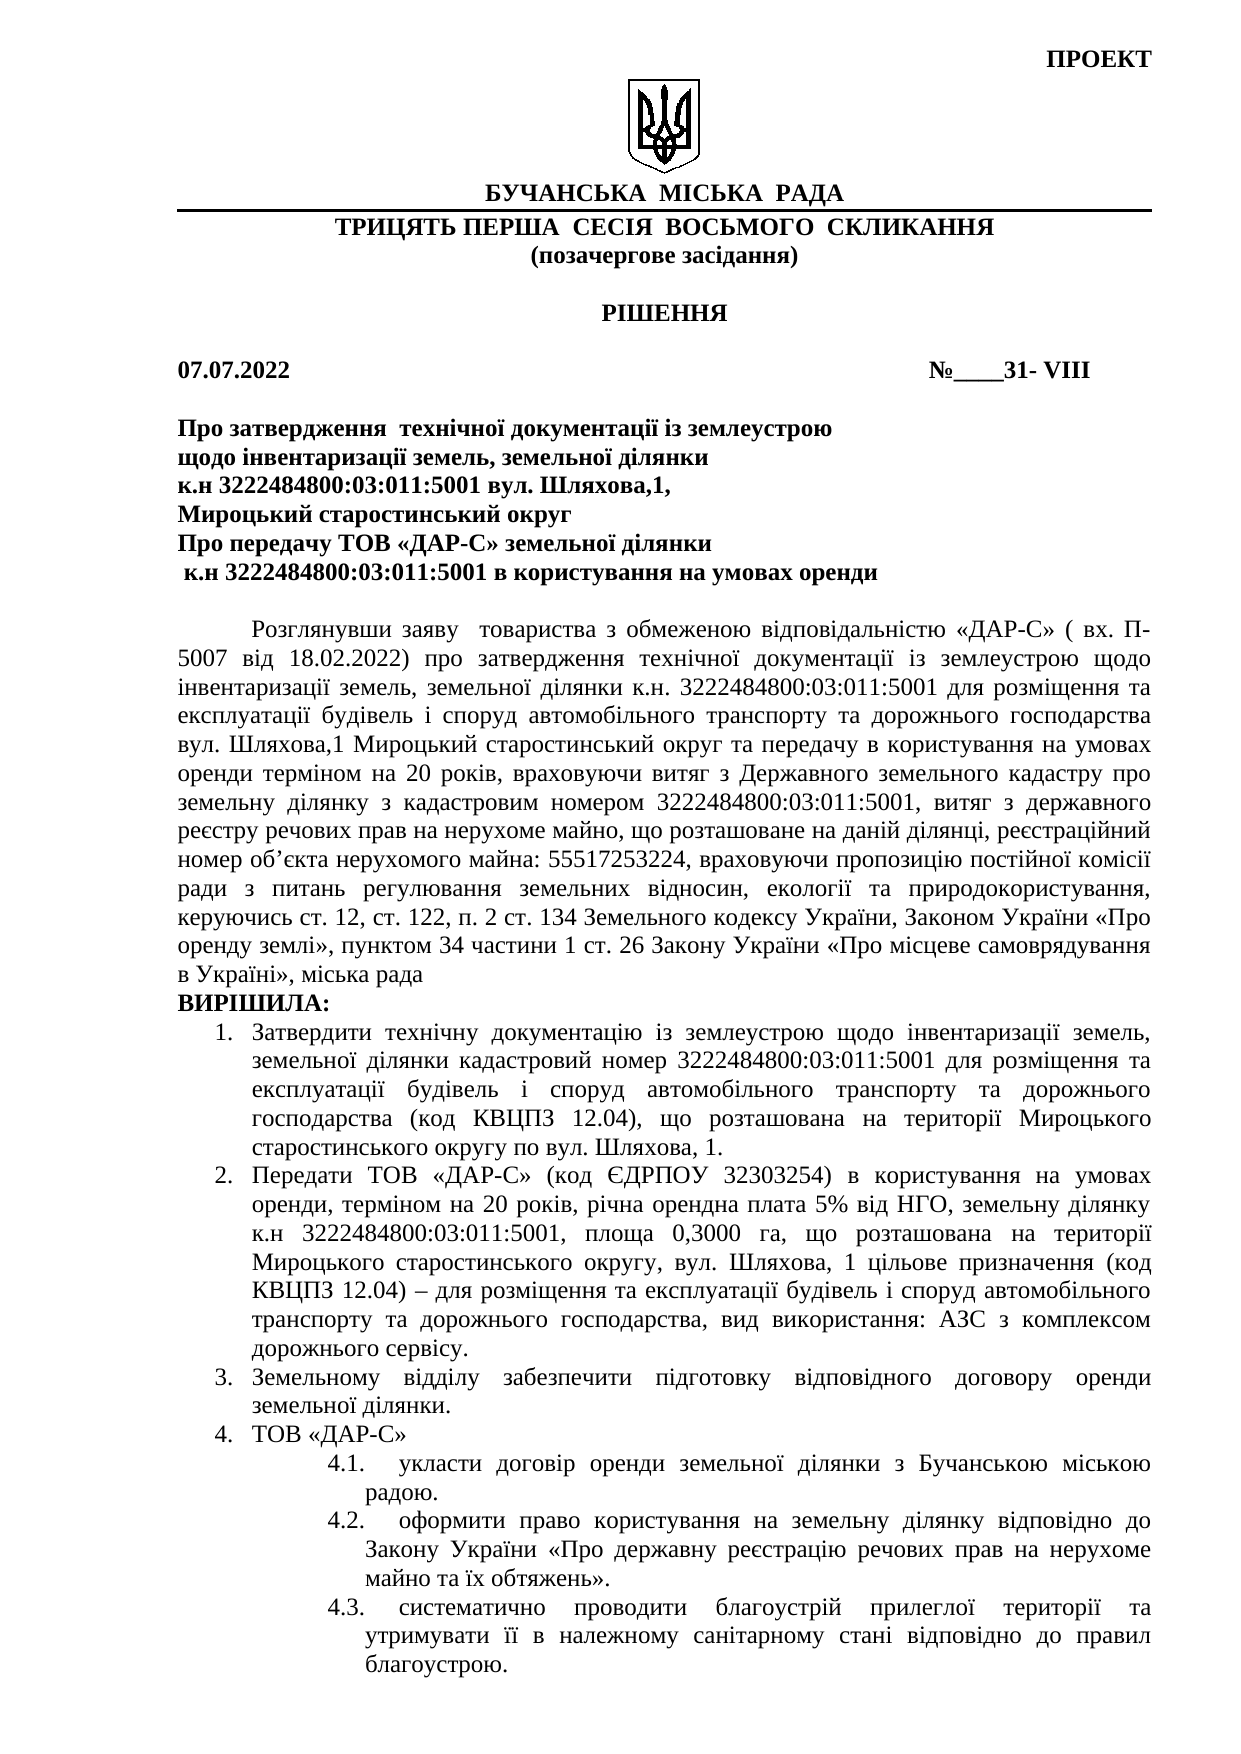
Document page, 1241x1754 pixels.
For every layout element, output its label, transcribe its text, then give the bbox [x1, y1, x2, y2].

text Мироцький старостинський округ [177, 499, 1152, 528]
text щодо інвентаризації земель, земельної ділянки [177, 442, 1152, 471]
text к.н 3222484800:03:011:5001 в користування на умовах оренди [177, 557, 1152, 586]
list Земельному відділу забезпечити підготовку відповідного договору оренди земельної ділянки. [214, 1362, 1152, 1419]
text ВИРІШИЛА: [177, 988, 1152, 1017]
text Про передачу ТОВ «ДАР-С» земельної ділянки [177, 528, 1152, 557]
text к.н 3222484800:03:011:5001 вул. Шляхова,1, [177, 471, 1152, 499]
text ПРОЕКТ [177, 44, 1152, 73]
text БУЧАНСЬКА МІСЬКА РАДА [177, 178, 1152, 209]
list Передати ТОВ «ДАР-С» (код ЄДРПОУ 32303254) в користування на умовах оренди, терміном на 20 років, річна орендна плата 5% від НГО, земельну ділянку к.н 3222484800:03:011:5001, площа 0,3000 га, що розташована на території Мироцького старостинського округу, вул. Шляхова, 1 цільове призначення (код КВЦПЗ 12.04) – для розміщення та експлуатації будівель і споруд автомобільного транспорту та дорожнього господарства, вид використання: АЗС з комплексом дорожнього сервісу. [214, 1161, 1152, 1362]
list ТОВ «ДАР-С» [214, 1419, 1152, 1448]
text 07.07.2022 №____31- VІІІ [177, 356, 1152, 384]
list систематично проводити благоустрій прилеглої території та утримувати її в належному санітарному стані відповідно до правил благоустрою. [327, 1592, 1152, 1678]
list укласти договір оренди земельної ділянки з Бучанською міською радою. [327, 1448, 1152, 1506]
text Розглянувши заяву товариства з обмеженою відповідальністю «ДАР-С» ( вх. П-5007 від 18.02.2022) про затвердження технічної документації із землеустрою щодо інвентаризації земель, земельної ділянки к.н. 3222484800:03:011:5001 для розміщення та експлуатації будівель і споруд автомобільного транспорту та дорожнього господарства вул. Шляхова,1 Мироцький старостинський округ та передачу в користування на умовах оренди терміном на 20 років, враховуючи витяг з Державного земельного кадастру про земельну ділянку з кадастровим номером 3222484800:03:011:5001, витяг з державного реєстру речових прав на нерухоме майно, що розташоване на даній ділянці, реєстраційний номер об’єкта нерухомого майна: 55517253224, враховуючи пропозицію постійної комісії ради з питань регулювання земельних відносин, екології та природокористування, керуючись ст. 12, ст. 122, п. 2 ст. 134 Земельного кодексу України, Законом України «Про оренду землі», пунктом 34 частини 1 ст. 26 Закону України «Про місцеве самоврядування в Україні», міська рада [177, 614, 1152, 988]
text Про затвердження технічної документації із землеустрою [177, 413, 1152, 442]
text (позачергове засідання) [177, 241, 1152, 269]
text ТРИЦЯТЬ ПЕРША СЕСІЯ ВОСЬМОГО СКЛИКАННЯ [177, 212, 1152, 241]
text РІШЕННЯ [177, 298, 1152, 327]
list Затвердити технічну документацію із землеустрою щодо інвентаризації земель, земельної ділянки кадастровий номер 3222484800:03:011:5001 для розміщення та експлуатації будівель і споруд автомобільного транспорту та дорожнього господарства (код КВЦПЗ 12.04), що розташована на території Мироцького старостинського округу по вул. Шляхова, 1. [214, 1017, 1152, 1161]
list оформити право користування на земельну ділянку відповідно до Закону України «Про державну реєстрацію речових прав на нерухоме майно та їх обтяжень». [327, 1506, 1152, 1592]
